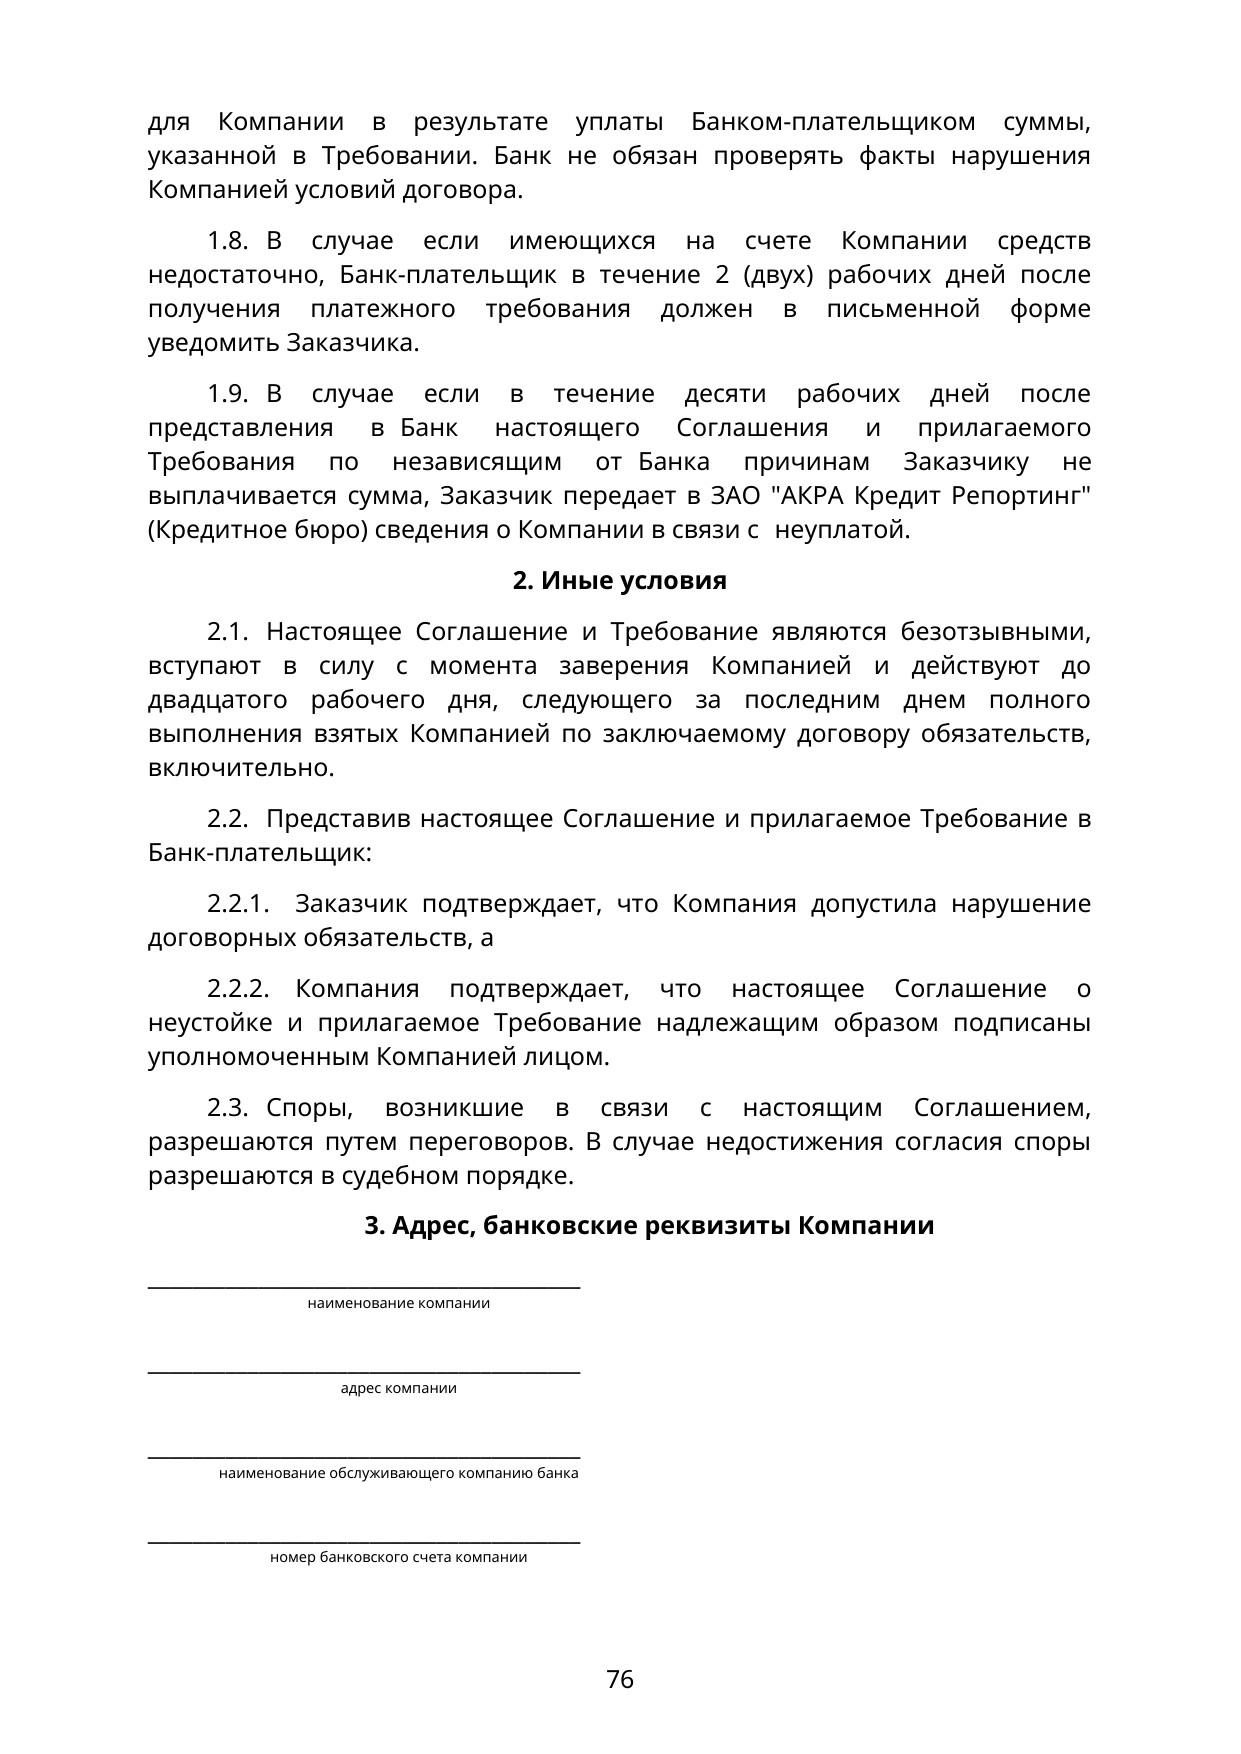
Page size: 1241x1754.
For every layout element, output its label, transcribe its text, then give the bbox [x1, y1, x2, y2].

text 2. Иные условия [148, 563, 1092, 597]
text 3. Адрес, банковские реквизиты Компании [148, 1208, 1092, 1242]
text наименование обслуживающего компанию банка [148, 1462, 650, 1496]
text _______________________________________ [148, 1428, 1092, 1462]
text 2.2.1. Заказчик подтверждает, что Компания допустила нарушение договорных обязательств, а [148, 886, 1092, 954]
text 2.2.2. Компания подтверждает, что настоящее Соглашение о неустойке и прилагаемое Требование надлежащим образом подписаны уполномоченным Компанией лицом. [148, 970, 1092, 1072]
text 2.2. Представив настоящее Соглашение и прилагаемое Требование в Банк-плательщик: [148, 801, 1092, 869]
text 2.1. Настоящее Соглашение и Требование являются безотзывными, вступают в силу с момента заверения Компанией и действуют до двадцатого рабочего дня, следующего за последним днем полного выполнения взятых Компанией по заключаемому договору обязательств, включительно. [148, 614, 1092, 784]
text _______________________________________ [148, 1259, 1092, 1293]
text 1.9. В случае если в течение десяти рабочих дней после представления в Банк настоящего Соглашения и прилагаемого Требования по независящим от Банка причинам Заказчику не выплачивается сумма, Заказчик передает в ЗАО "АКРА Кредит Репортинг" (Кредитное бюро) сведения о Компании в связи с неуплатой. [148, 375, 1092, 546]
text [148, 103, 1092, 206]
text _______________________________________ [148, 1343, 1092, 1378]
text наименование компании [148, 1293, 650, 1327]
text адрес компании [148, 1378, 650, 1412]
text номер банковского счета компании [148, 1547, 650, 1581]
text 1.8. В случае если имеющихся на счете Компании средств недостаточно, Банк-плательщик в течение 2 (двух) рабочих дней после получения платежного требования должен в письменной форме уведомить Заказчика. [148, 222, 1092, 359]
text _______________________________________ [148, 1513, 1092, 1547]
text 2.3. Споры, возникшие в связи с настоящим Соглашением, разрешаются путем переговоров. В случае недостижения согласия споры разрешаются в судебном порядке. [148, 1089, 1092, 1191]
